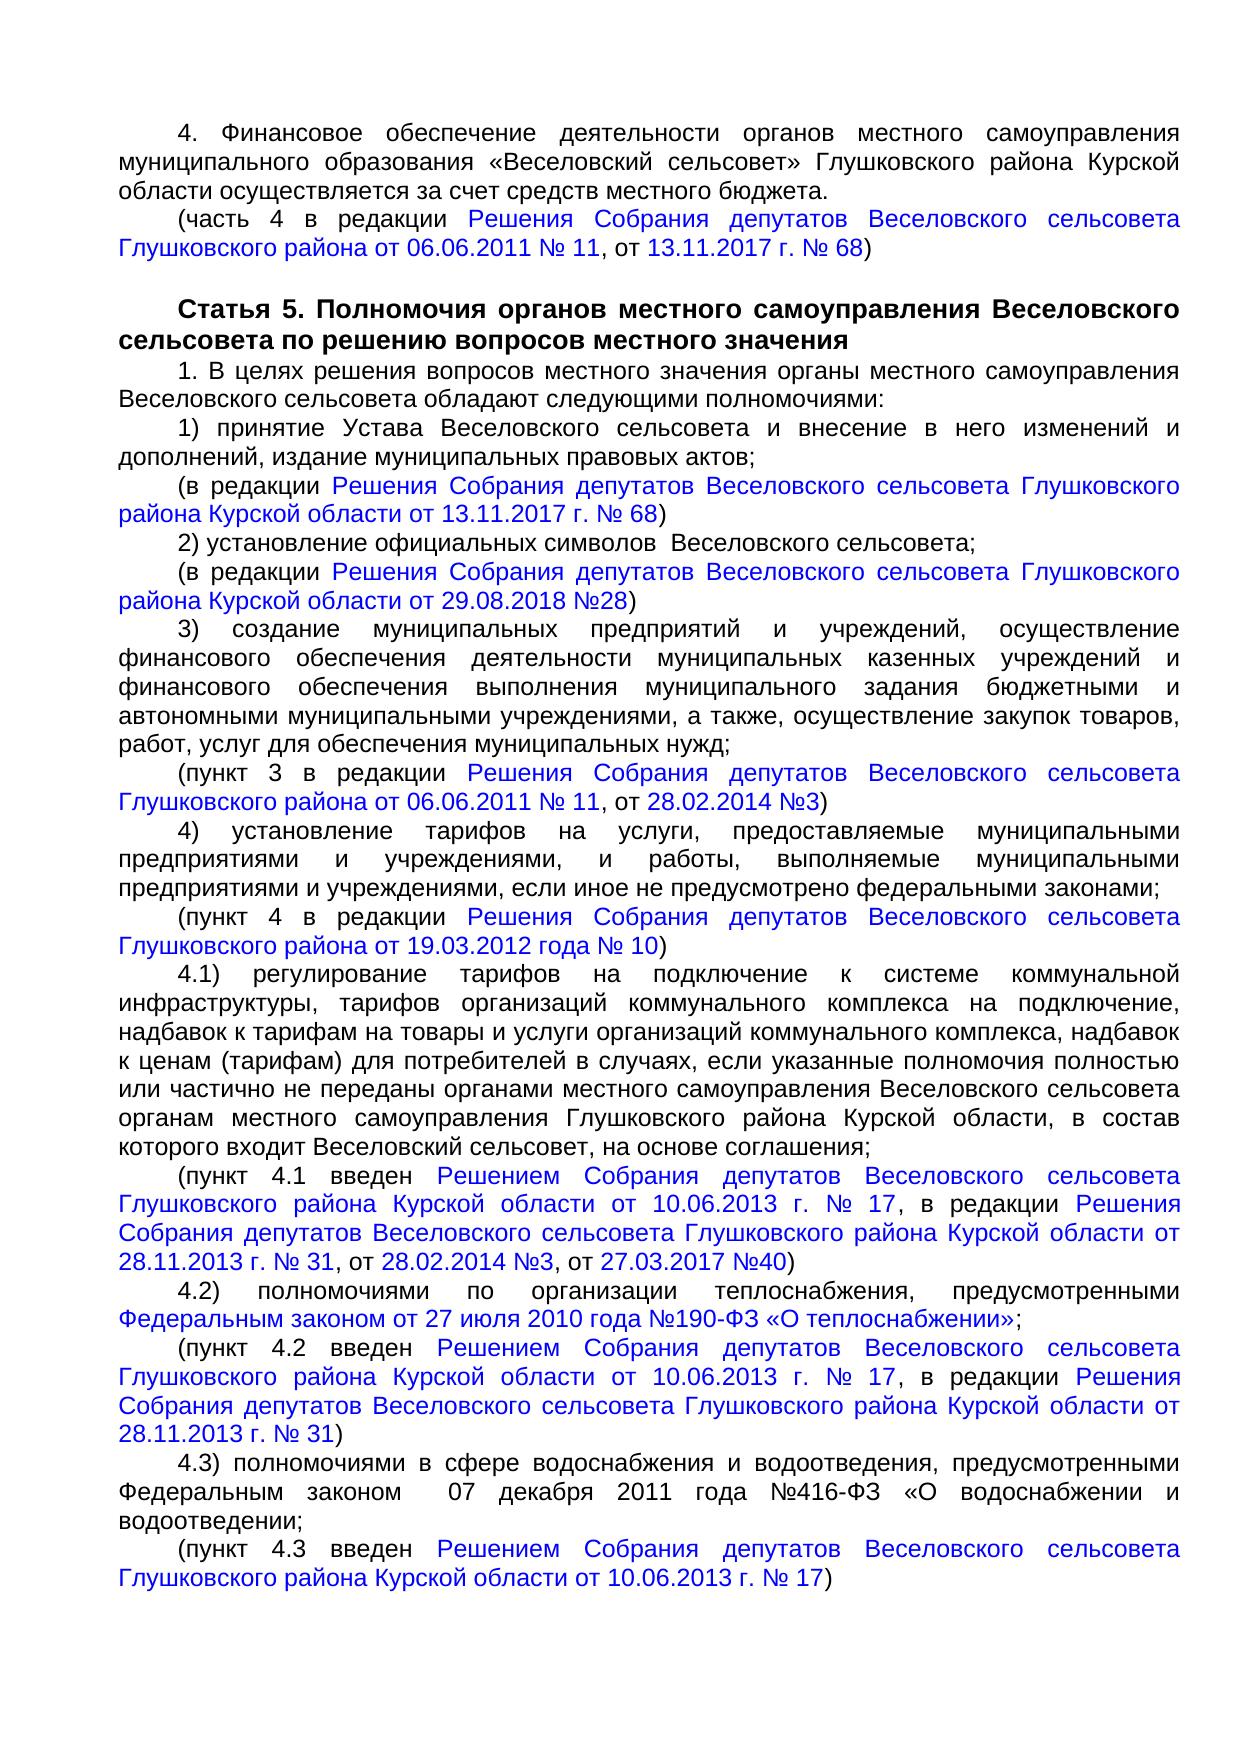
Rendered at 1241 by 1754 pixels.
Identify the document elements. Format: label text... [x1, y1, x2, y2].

text 4. Финансовое обеспечение деятельности органов местного самоуправления муниципального образования «Веселовский сельсовет» Глушковского района Курской области осуществляется за счет средств местного бюджета. [118, 118, 1181, 204]
text 4.1) регулирование тарифов на подключение к системе коммунальной инфраструктуры, тарифов организаций коммунального комплекса на подключение, надбавок к тарифам на товары и услуги организаций коммунального комплекса, надбавок к ценам (тарифам) для потребителей в случаях, если указанные полномочия полностью или частично не переданы органами местного самоуправления Веселовского сельсовета органам местного самоуправления Глушковского района Курской области, в состав которого входит Веселовский сельсовет, на основе соглашения; [118, 959, 1181, 1161]
text (в редакции Решения Собрания депутатов Веселовского сельсовета Глушковского района Курской области от 13.11.2017 г. № 68) [118, 471, 1181, 528]
text (пункт 4.3 введен Решением Собрания депутатов Веселовского сельсовета Глушковского района Курской области от 10.06.2013 г. № 17) [118, 1534, 1181, 1592]
text 1. В целях решения вопросов местного значения органы местного самоуправления Веселовского сельсовета обладают следующими полномочиями: [118, 356, 1181, 413]
text (пункт 4.2 введен Решением Собрания депутатов Веселовского сельсовета Глушковского района Курской области от 10.06.2013 г. № 17, в редакции Решения Собрания депутатов Веселовского сельсовета Глушковского района Курской области от 28.11.2013 г. № 31) [118, 1333, 1181, 1448]
text (пункт 4 в редакции Решения Собрания депутатов Веселовского сельсовета Глушковского района от 19.03.2012 года № 10) [118, 902, 1181, 959]
text 4.3) полномочиями в сфере водоснабжения и водоотведения, предусмотренными Федеральным законом 07 декабря 2011 года №416-ФЗ «О водоснабжении и водоотведении; [118, 1448, 1181, 1534]
text 4.2) полномочиями по организации теплоснабжения, предусмотренными Федеральным законом от 27 июля 2010 года №190-ФЗ «О теплоснабжении»; [118, 1276, 1181, 1333]
text Статья 5. Полномочия органов местного самоуправления Веселовского сельсовета по решению вопросов местного значения [118, 293, 1181, 356]
text (в редакции Решения Собрания депутатов Веселовского сельсовета Глушковского района Курской области от 29.08.2018 №28) [118, 557, 1181, 614]
text 1) принятие Устава Веселовского сельсовета и внесение в него изменений и дополнений, издание муниципальных правовых актов; [118, 413, 1181, 471]
text 3) создание муниципальных предприятий и учреждений, осуществление финансового обеспечения деятельности муниципальных казенных учреждений и финансового обеспечения выполнения муниципального задания бюджетными и автономными муниципальными учреждениями, а также, осуществление закупок товаров, работ, услуг для обеспечения муниципальных нужд; [118, 614, 1181, 758]
text (пункт 3 в редакции Решения Собрания депутатов Веселовского сельсовета Глушковского района от 06.06.2011 № 11, от 28.02.2014 №3) [118, 758, 1181, 816]
text (часть 4 в редакции Решения Собрания депутатов Веселовского сельсовета Глушковского района от 06.06.2011 № 11, от 13.11.2017 г. № 68) [118, 204, 1181, 262]
text (пункт 4.1 введен Решением Собрания депутатов Веселовского сельсовета Глушковского района Курской области от 10.06.2013 г. № 17, в редакции Решения Собрания депутатов Веселовского сельсовета Глушковского района Курской области от 28.11.2013 г. № 31, от 28.02.2014 №3, от 27.03.2017 №40) [118, 1161, 1181, 1276]
text 4) установление тарифов на услуги, предоставляемые муниципальными предприятиями и учреждениями, и работы, выполняемые муниципальными предприятиями и учреждениями, если иное не предусмотрено федеральными законами; [118, 816, 1181, 902]
text 2) установление официальных символов Веселовского сельсовета; [118, 528, 1181, 557]
